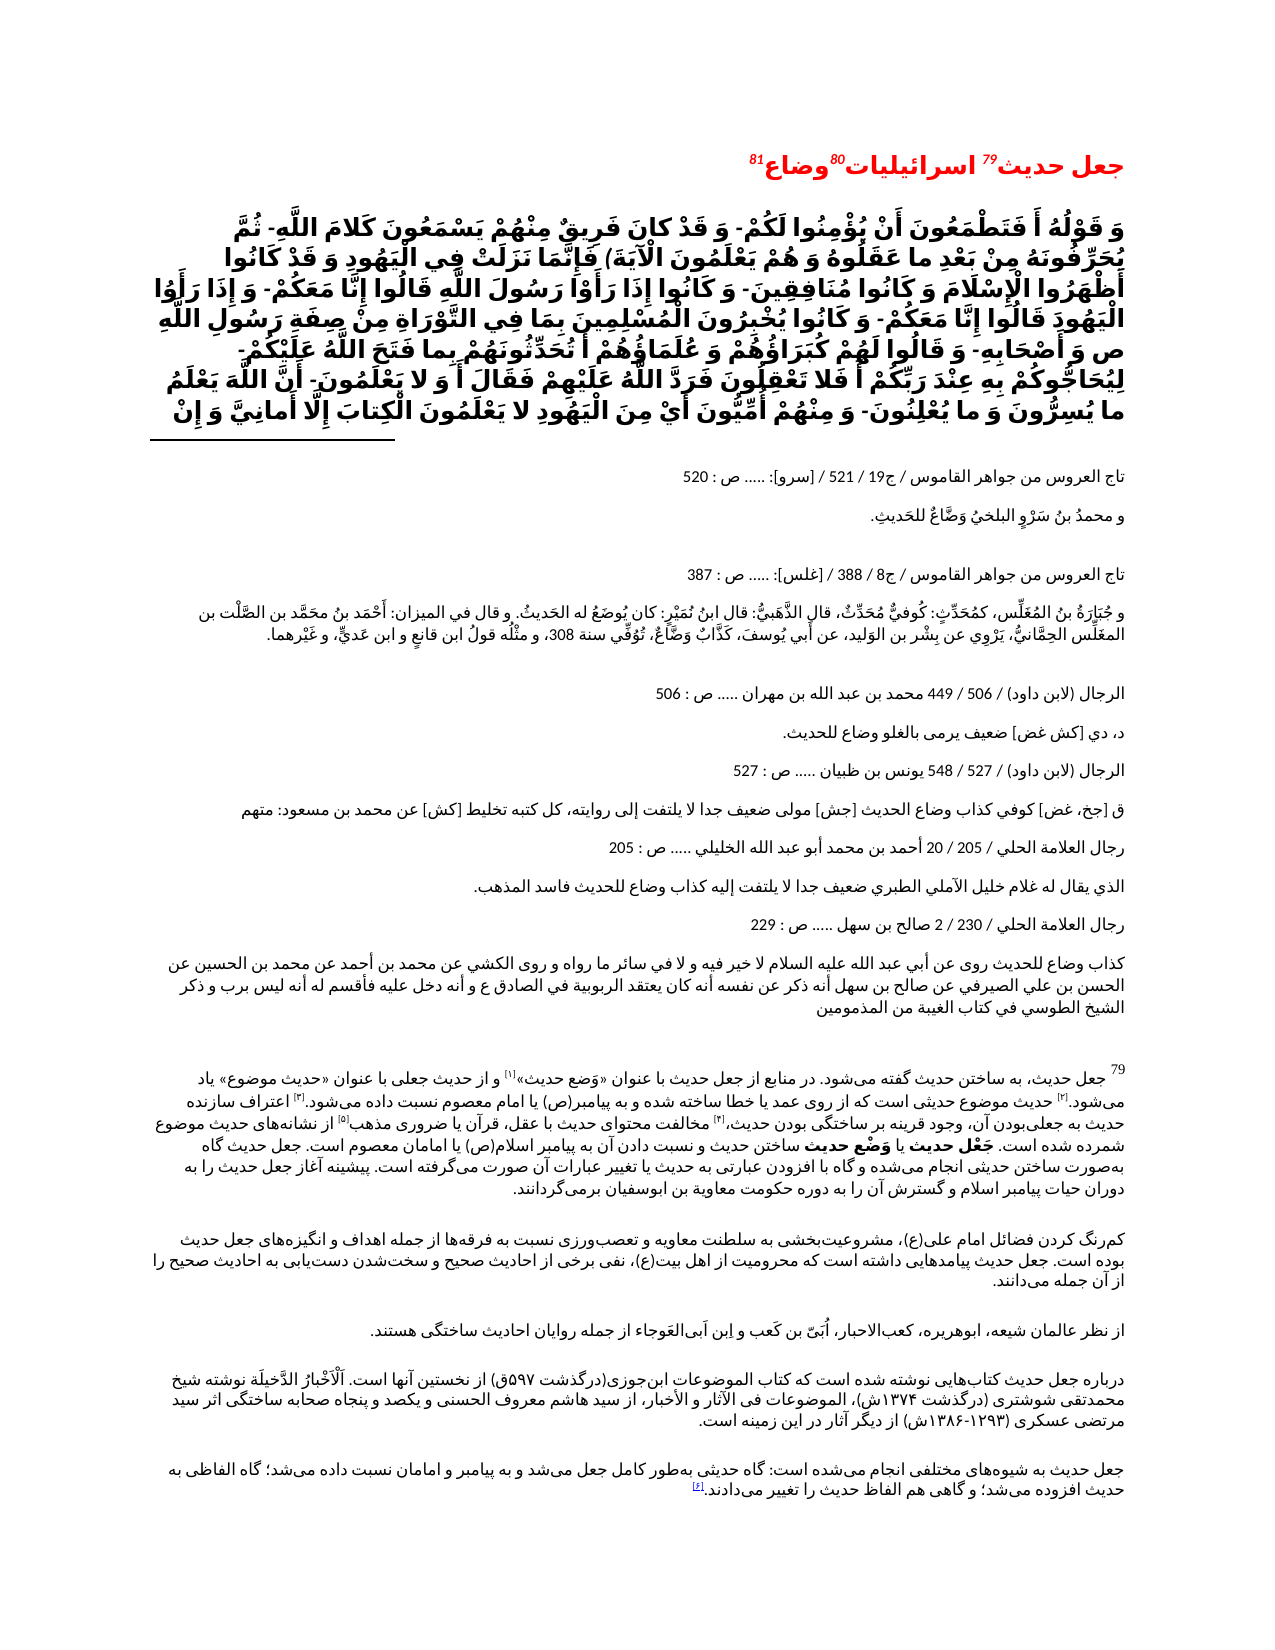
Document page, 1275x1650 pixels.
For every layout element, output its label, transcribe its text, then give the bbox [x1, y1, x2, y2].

text وَ قَوْلُهُ‏ أَ فَتَطْمَعُونَ أَنْ يُؤْمِنُوا لَكُمْ- وَ قَدْ كانَ فَرِيقٌ مِنْهُمْ يَسْمَعُونَ كَلامَ اللَّهِ- ثُمَّ يُحَرِّفُونَهُ مِنْ بَعْدِ ما عَقَلُوهُ وَ هُمْ يَعْلَمُونَ‏ الْآيَةَ) فَإِنَّمَا نَزَلَتْ فِي الْيَهُودِ وَ قَدْ كَانُوا أَظْهَرُوا الْإِسْلَامَ وَ كَانُوا مُنَافِقِينَ- وَ كَانُوا إِذَا رَأَوْا رَسُولَ اللَّهِ قَالُوا إِنَّا مَعَكُمْ- وَ إِذَا رَأَوُا الْيَهُودَ قَالُوا إِنَّا مَعَكُمْ- وَ كَانُوا يُخْبِرُونَ الْمُسْلِمِينَ بِمَا فِي التَّوْرَاةِ مِنْ صِفَةِ رَسُولِ اللَّهِ ص وَ أَصْحَابِهِ- وَ قَالُوا لَهُمْ كُبَرَاؤُهُمْ وَ عُلَمَاؤُهُمْ‏ أَ تُحَدِّثُونَهُمْ بِما فَتَحَ اللَّهُ عَلَيْكُمْ- لِيُحَاجُّوكُمْ بِهِ عِنْدَ رَبِّكُمْ أَ فَلا تَعْقِلُونَ‏ فَرَدَّ اللَّهُ عَلَيْهِمْ فَقَالَ‏ أَ وَ لا يَعْلَمُونَ- أَنَّ اللَّهَ يَعْلَمُ ما يُسِرُّونَ وَ ما يُعْلِنُونَ- وَ مِنْهُمْ أُمِّيُّونَ‏ أَيْ مِنَ الْيَهُودِ لا يَعْلَمُونَ الْكِتابَ إِلَّا أَمانِيَّ وَ إِنْ هُمْ إِلَّا يَظُنُّونَ‏ وَ كَانَ قَوْمٌ مِنْهُمْ يُحَرِّفُونَ التَّوْرَاةَ وَ أَحْكَامَهَا- ثُمَّ يَدَّعُونَ أَنَّهُ مِنْ عِنْدِ اللَّهِ- فَأَنْزَلَ اللَّهُ فِيهِمْ‏ فَوَيْلٌ لِلَّذِينَ يَكْتُبُونَ الْكِتابَ بِأَيْدِيهِمْ- ثُمَّ يَقُولُونَ هذا مِنْ عِنْدِ اللَّهِ لِيَشْتَرُوا بِهِ ثَمَناً قَلِيلًا- فَوَيْلٌ لَهُمْ مِمَّا كَتَبَتْ أَيْدِيهِمْ- وَ وَيْلٌ لَهُمْ مِمَّا يَكْسِبُونَ‏. [150, 212, 1125, 426]
text جعل حدیث اسرائیلیاتوضاع [150, 150, 1125, 181]
